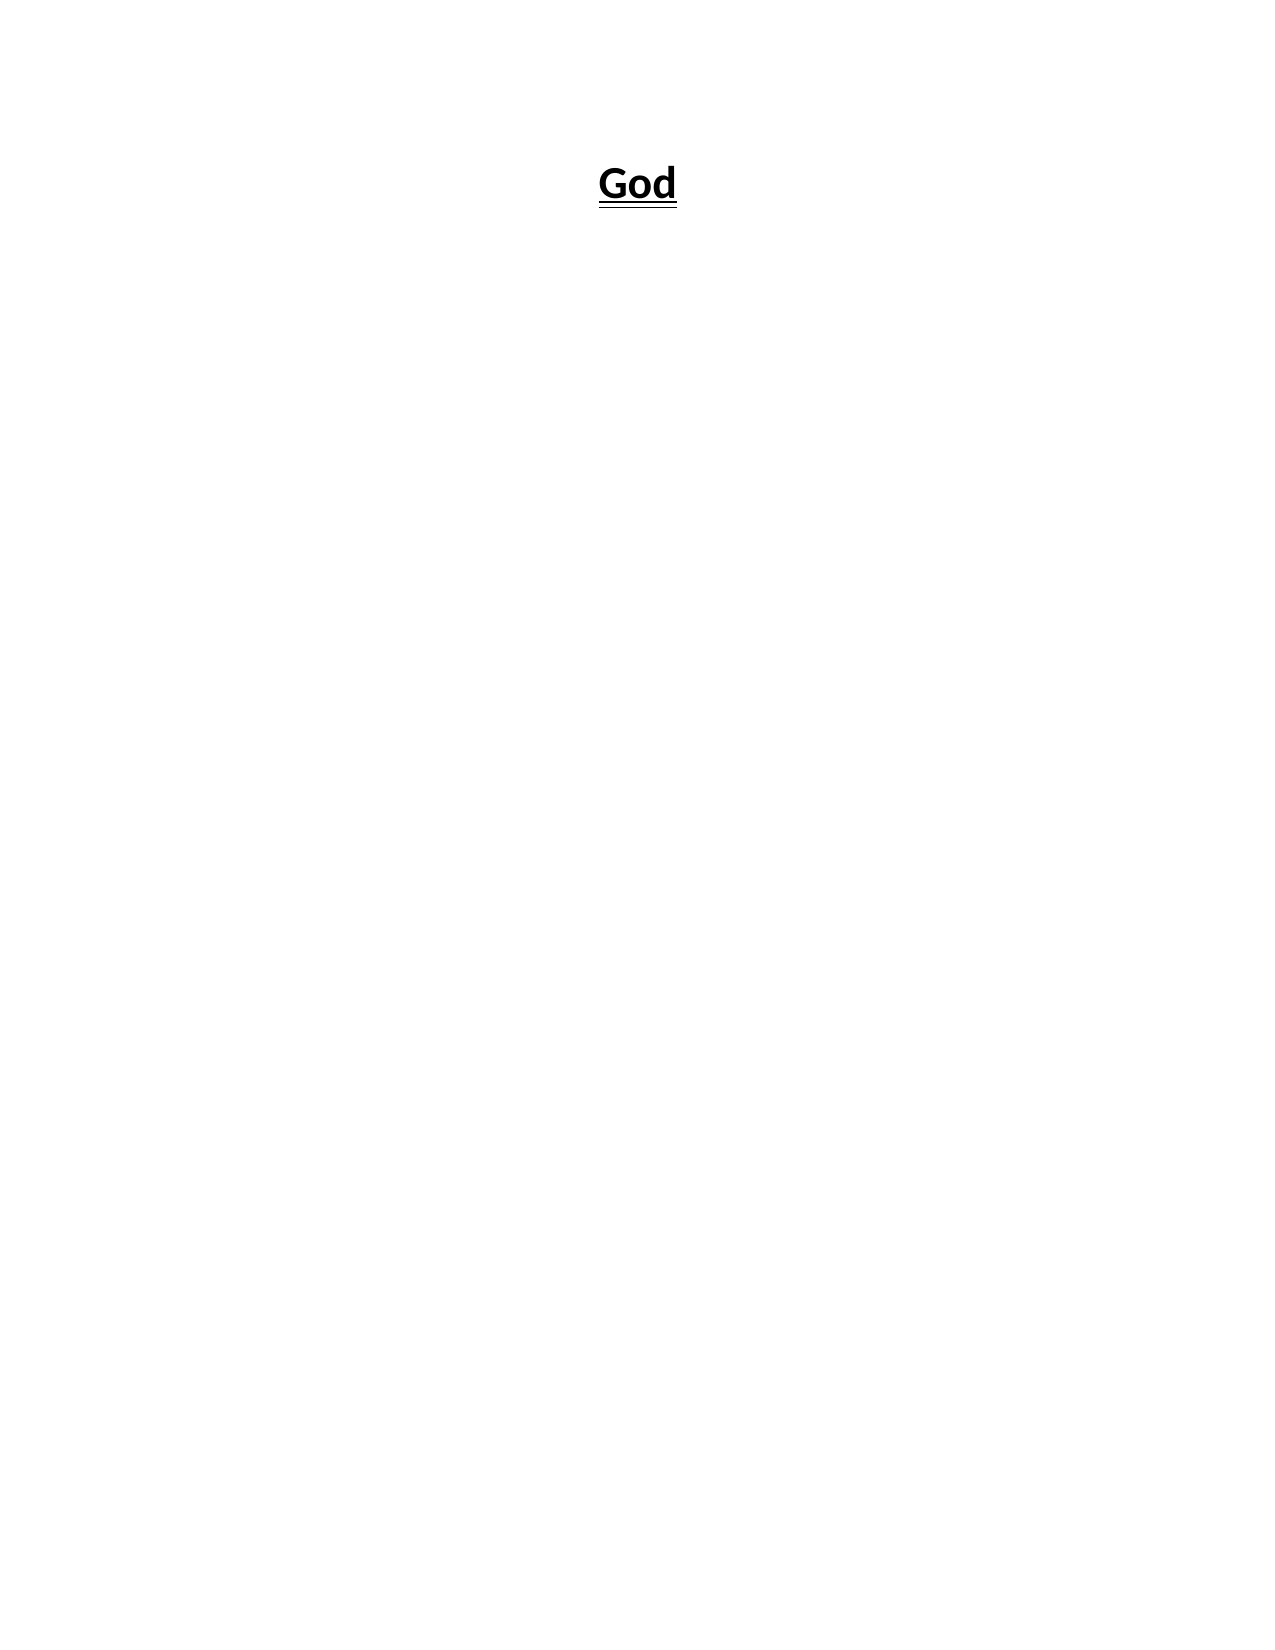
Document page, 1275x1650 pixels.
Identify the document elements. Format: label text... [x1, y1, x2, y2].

subtitle God [150, 154, 1125, 210]
